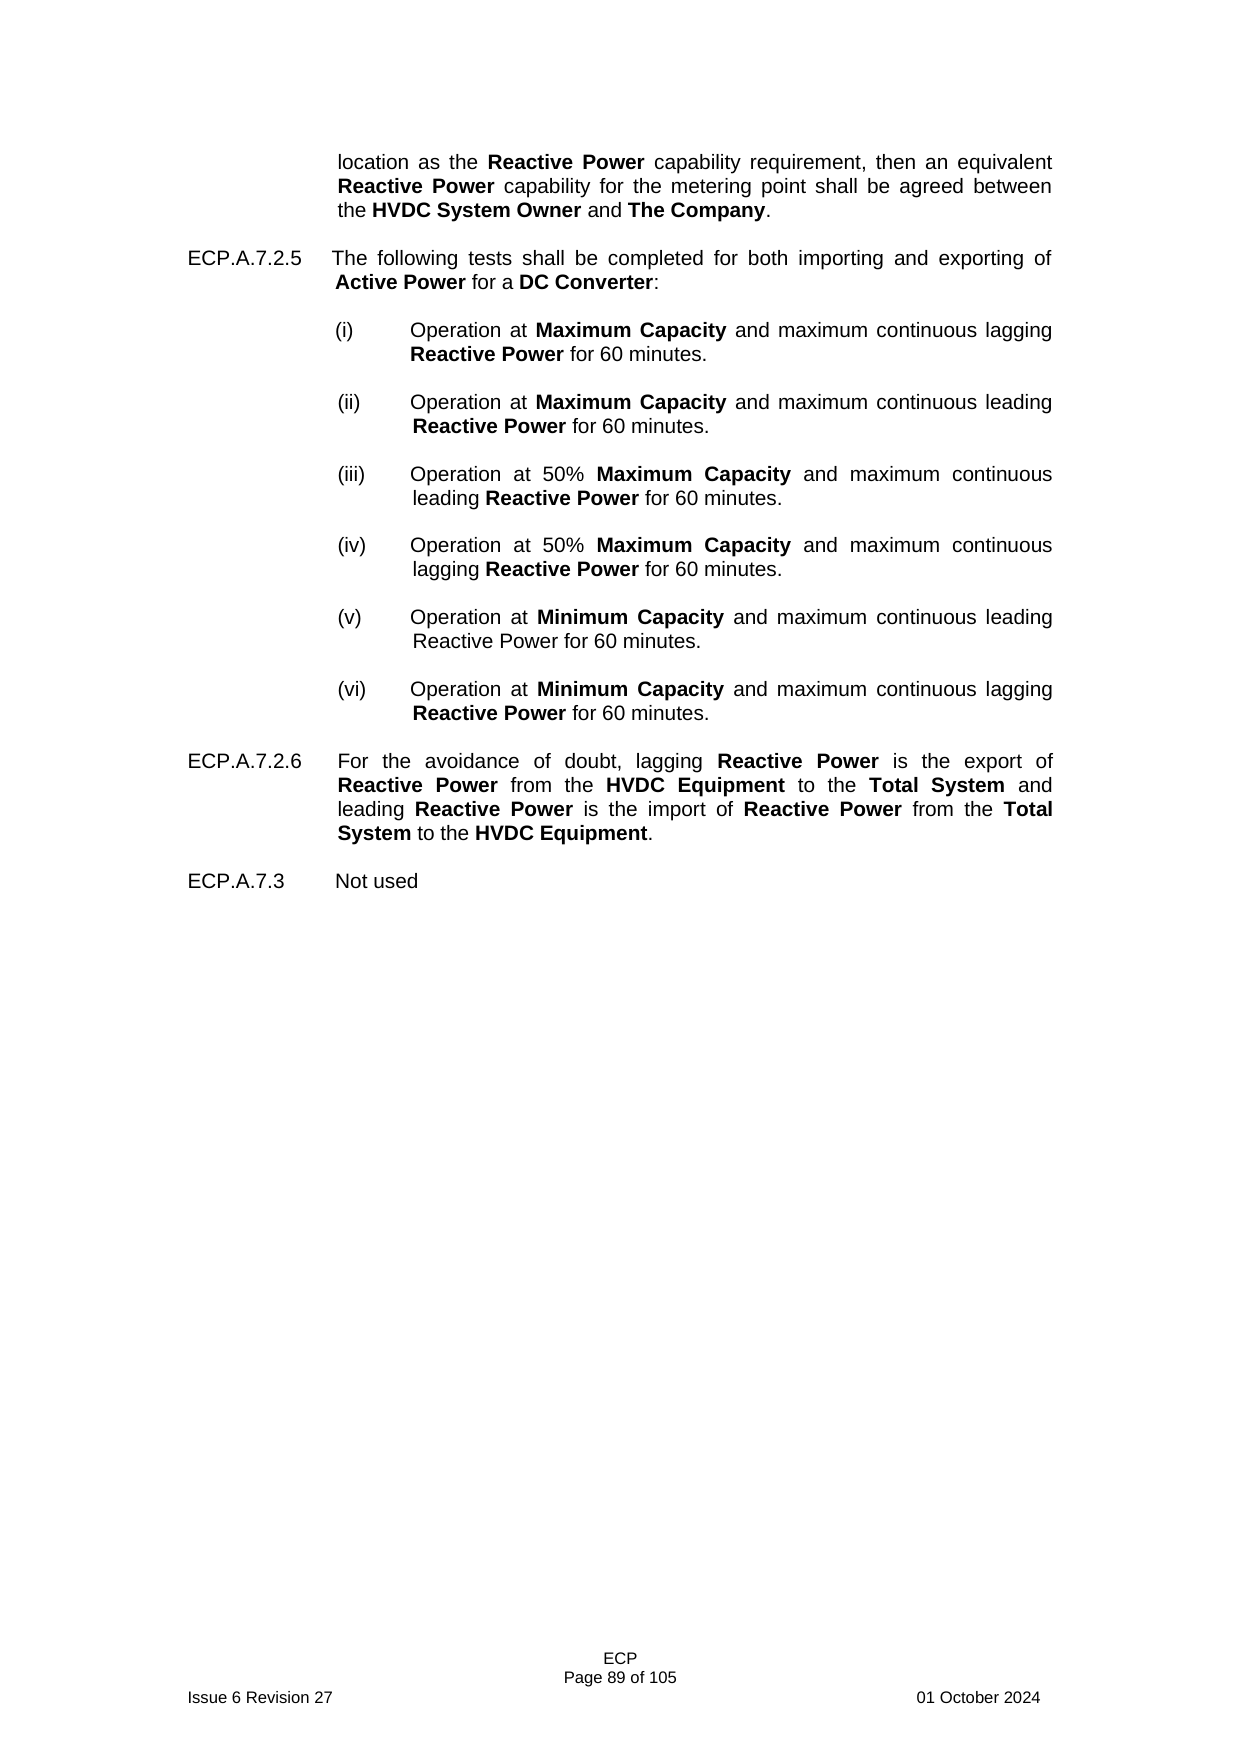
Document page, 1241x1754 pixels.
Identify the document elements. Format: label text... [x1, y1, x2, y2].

text ECP.A.7.2.5 The following tests shall be completed for both importing and exporting of Active Power for a DC Converter: [187, 246, 1053, 294]
list Operation at Maximum Capacity and maximum continuous lagging Reactive Power for 60 minutes. [335, 318, 1053, 366]
text ECP.A.7.3 Not used [187, 869, 1053, 893]
list Operation at 50% Maximum Capacity and maximum continuous lagging Reactive Power for 60 minutes. [337, 533, 1053, 581]
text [187, 150, 1053, 222]
text ECP.A.7.2.6 For the avoidance of doubt, lagging Reactive Power is the export of Reactive Power from the HVDC Equipment to the Total System and leading Reactive Power is the import of Reactive Power from the Total System to the HVDC Equipment. [187, 749, 1053, 845]
list Operation at Minimum Capacity and maximum continuous lagging Reactive Power for 60 minutes. [337, 677, 1053, 725]
list Operation at Minimum Capacity and maximum continuous leading Reactive Power for 60 minutes. [337, 605, 1053, 653]
list Operation at 50% Maximum Capacity and maximum continuous leading Reactive Power for 60 minutes. [337, 461, 1053, 509]
list Operation at Maximum Capacity and maximum continuous leading Reactive Power for 60 minutes. [337, 389, 1053, 437]
